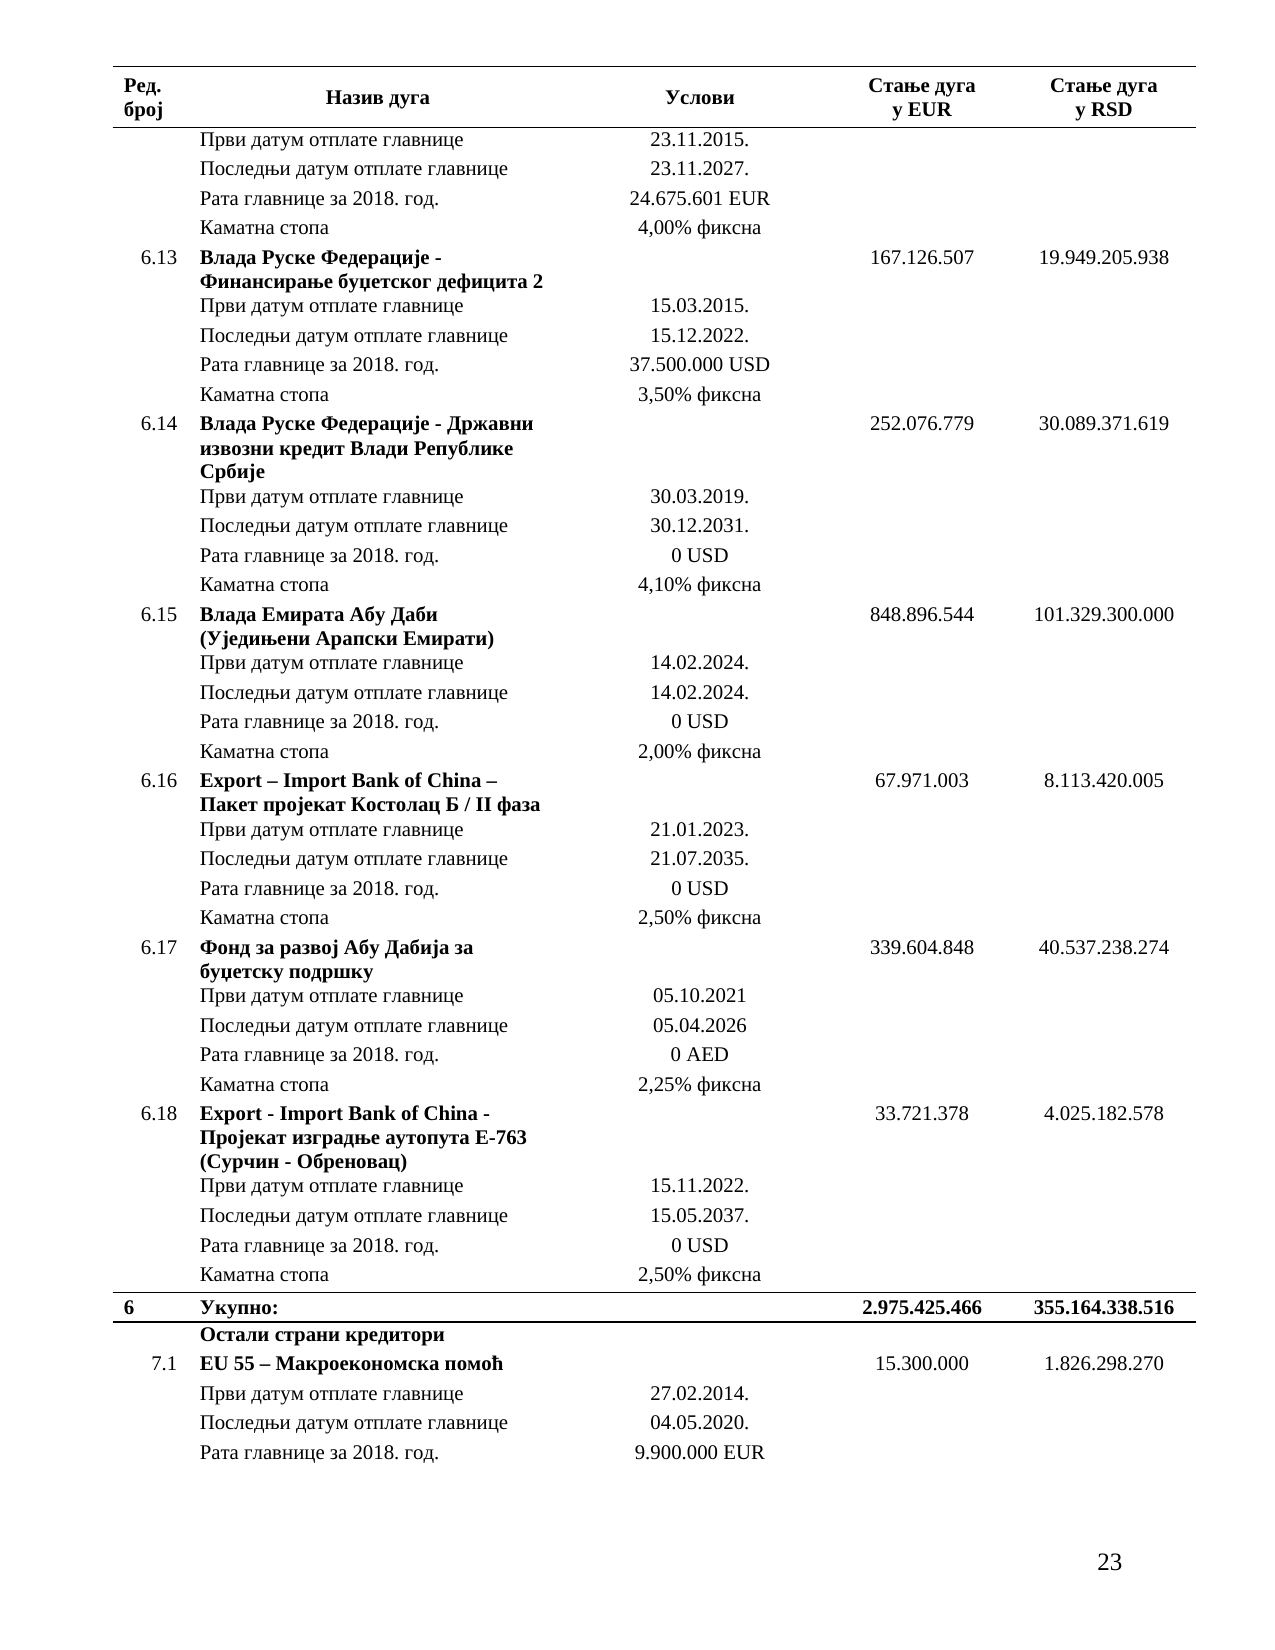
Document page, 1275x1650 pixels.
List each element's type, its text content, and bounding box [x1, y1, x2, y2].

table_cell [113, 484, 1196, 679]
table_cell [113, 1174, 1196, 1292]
table_header Услови [567, 67, 832, 127]
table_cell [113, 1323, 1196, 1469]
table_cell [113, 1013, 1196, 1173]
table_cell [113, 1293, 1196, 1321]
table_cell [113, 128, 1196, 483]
table_header Стање дуга у RSD [1011, 67, 1196, 127]
table_header Стање дуга у EUR [832, 67, 1011, 127]
table_header Назив дуга [188, 67, 567, 127]
table_header Ред. број [113, 67, 188, 127]
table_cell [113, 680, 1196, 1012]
